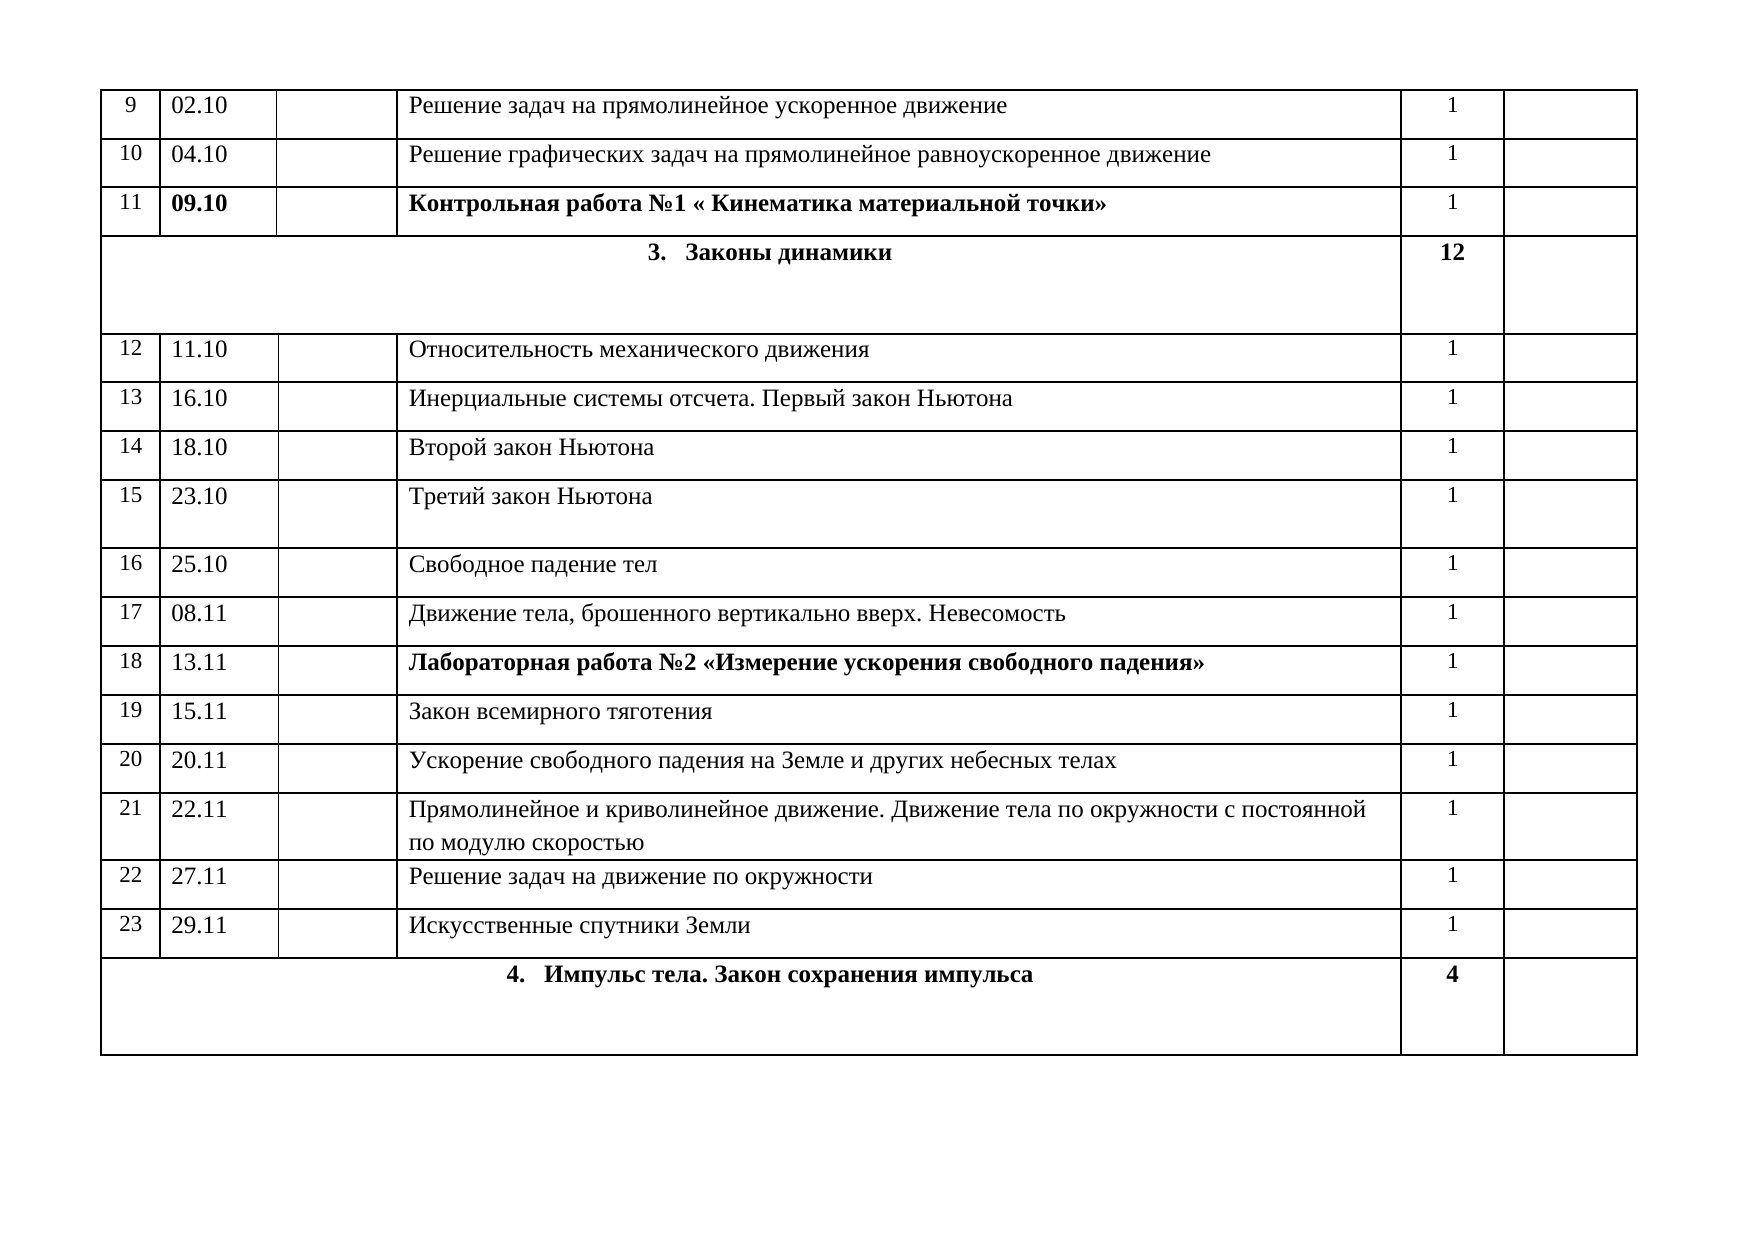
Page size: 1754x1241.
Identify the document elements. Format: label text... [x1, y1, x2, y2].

table_cell [277, 91, 396, 137]
table_cell Закон всемирного тяготения [398, 696, 1400, 743]
table_cell [279, 696, 396, 743]
table_cell [1505, 696, 1636, 743]
table_cell 16 [102, 549, 159, 596]
table_cell [1505, 861, 1636, 908]
table_cell 27.11 [161, 861, 278, 908]
table_cell 08.11 [161, 598, 278, 645]
table_cell Решение задач на прямолинейное ускоренное движение [398, 91, 1400, 137]
table_cell Контрольная работа №1 « Кинематика материальной точки» [398, 188, 1400, 235]
table_cell 29.11 [161, 910, 278, 957]
table_cell 19 [102, 696, 159, 743]
table_cell 20 [102, 745, 159, 792]
table_cell [1505, 188, 1636, 235]
table_cell 1 [1402, 910, 1503, 957]
table_cell 1 [1402, 794, 1503, 859]
table_cell [1505, 647, 1636, 694]
table_cell Инерциальные системы отсчета. Первый закон Ньютона [398, 383, 1400, 430]
table_cell [279, 910, 396, 957]
table_cell Законы динамики [102, 237, 1400, 332]
table_cell 16.10 [161, 383, 278, 430]
table_cell Решение графических задач на прямолинейное равноускоренное движение [398, 140, 1400, 186]
table_cell [1505, 598, 1636, 645]
table_cell [1505, 335, 1636, 381]
table_cell 15.11 [161, 696, 278, 743]
table_cell 1 [1402, 140, 1503, 186]
table_cell 15 [102, 481, 159, 547]
table_cell 1 [1402, 549, 1503, 596]
table_cell 23.10 [161, 481, 278, 547]
table_cell 1 [1402, 696, 1503, 743]
table_cell 1 [1402, 335, 1503, 381]
table_cell Ускорение свободного падения на Земле и других небесных телах [398, 745, 1400, 792]
table_cell [279, 432, 396, 479]
table_cell [1505, 237, 1636, 332]
table_cell [279, 549, 396, 596]
table_cell [279, 598, 396, 645]
table_cell 14 [102, 432, 159, 479]
table_cell Решение задач на движение по окружности [398, 861, 1400, 908]
table_cell 1 [1402, 188, 1503, 235]
table_cell [1505, 549, 1636, 596]
table_cell [1505, 959, 1636, 1054]
table_cell 23 [102, 910, 159, 957]
table_cell 02.10 [161, 91, 276, 137]
table_cell 25.10 [161, 549, 278, 596]
table_cell Третий закон Ньютона [398, 481, 1400, 547]
table_cell [1505, 91, 1636, 137]
table_cell 22 [102, 861, 159, 908]
table_cell [279, 794, 396, 859]
table_cell Искусственные спутники Земли [398, 910, 1400, 957]
table_cell Второй закон Ньютона [398, 432, 1400, 479]
table_cell Свободное падение тел [398, 549, 1400, 596]
table_cell [279, 745, 396, 792]
table_cell Относительность механического движения [398, 335, 1400, 381]
table_cell 09.10 [161, 188, 276, 235]
table_cell [1505, 432, 1636, 479]
table_cell 12 [102, 335, 159, 381]
table_cell 18.10 [161, 432, 278, 479]
table_cell [1505, 383, 1636, 430]
table_cell Лабораторная работа №2 «Измерение ускорения свободного падения» [398, 647, 1400, 694]
table_cell 04.10 [161, 140, 276, 186]
table_cell 22.11 [161, 794, 278, 859]
table_cell 1 [1402, 598, 1503, 645]
table_cell [279, 481, 396, 547]
table_cell 13 [102, 383, 159, 430]
table_cell 11.10 [161, 335, 278, 381]
table_cell [1505, 794, 1636, 859]
table_cell 13.11 [161, 647, 278, 694]
table_cell [279, 647, 396, 694]
table_cell [1505, 910, 1636, 957]
table_cell [1505, 745, 1636, 792]
table_cell [1505, 481, 1636, 547]
table_cell 1 [1402, 91, 1503, 137]
table_cell 9 [102, 91, 159, 137]
table_cell 20.11 [161, 745, 278, 792]
table_cell 1 [1402, 861, 1503, 908]
table_cell [279, 861, 396, 908]
table_cell Движение тела, брошенного вертикально вверх. Невесомость [398, 598, 1400, 645]
table_cell 10 [102, 140, 159, 186]
table_cell 1 [1402, 745, 1503, 792]
table_cell [1505, 140, 1636, 186]
table_cell 1 [1402, 481, 1503, 547]
table_cell [277, 188, 396, 235]
table_cell 1 [1402, 647, 1503, 694]
table_cell 17 [102, 598, 159, 645]
table_cell 21 [102, 794, 159, 859]
table_cell [279, 383, 396, 430]
table_cell 4 [1402, 959, 1503, 1054]
table_cell 12 [1402, 237, 1503, 332]
table_cell [279, 335, 396, 381]
table_cell Импульс тела. Закон сохранения импульса [102, 959, 1400, 1054]
table_cell 18 [102, 647, 159, 694]
table_cell Прямолинейное и криволинейное движение. Движение тела по окружности с постоянной по модулю скоростью [398, 794, 1400, 859]
table_cell 1 [1402, 432, 1503, 479]
table_cell [277, 140, 396, 186]
table_cell 1 [1402, 383, 1503, 430]
table_cell 11 [102, 188, 159, 235]
